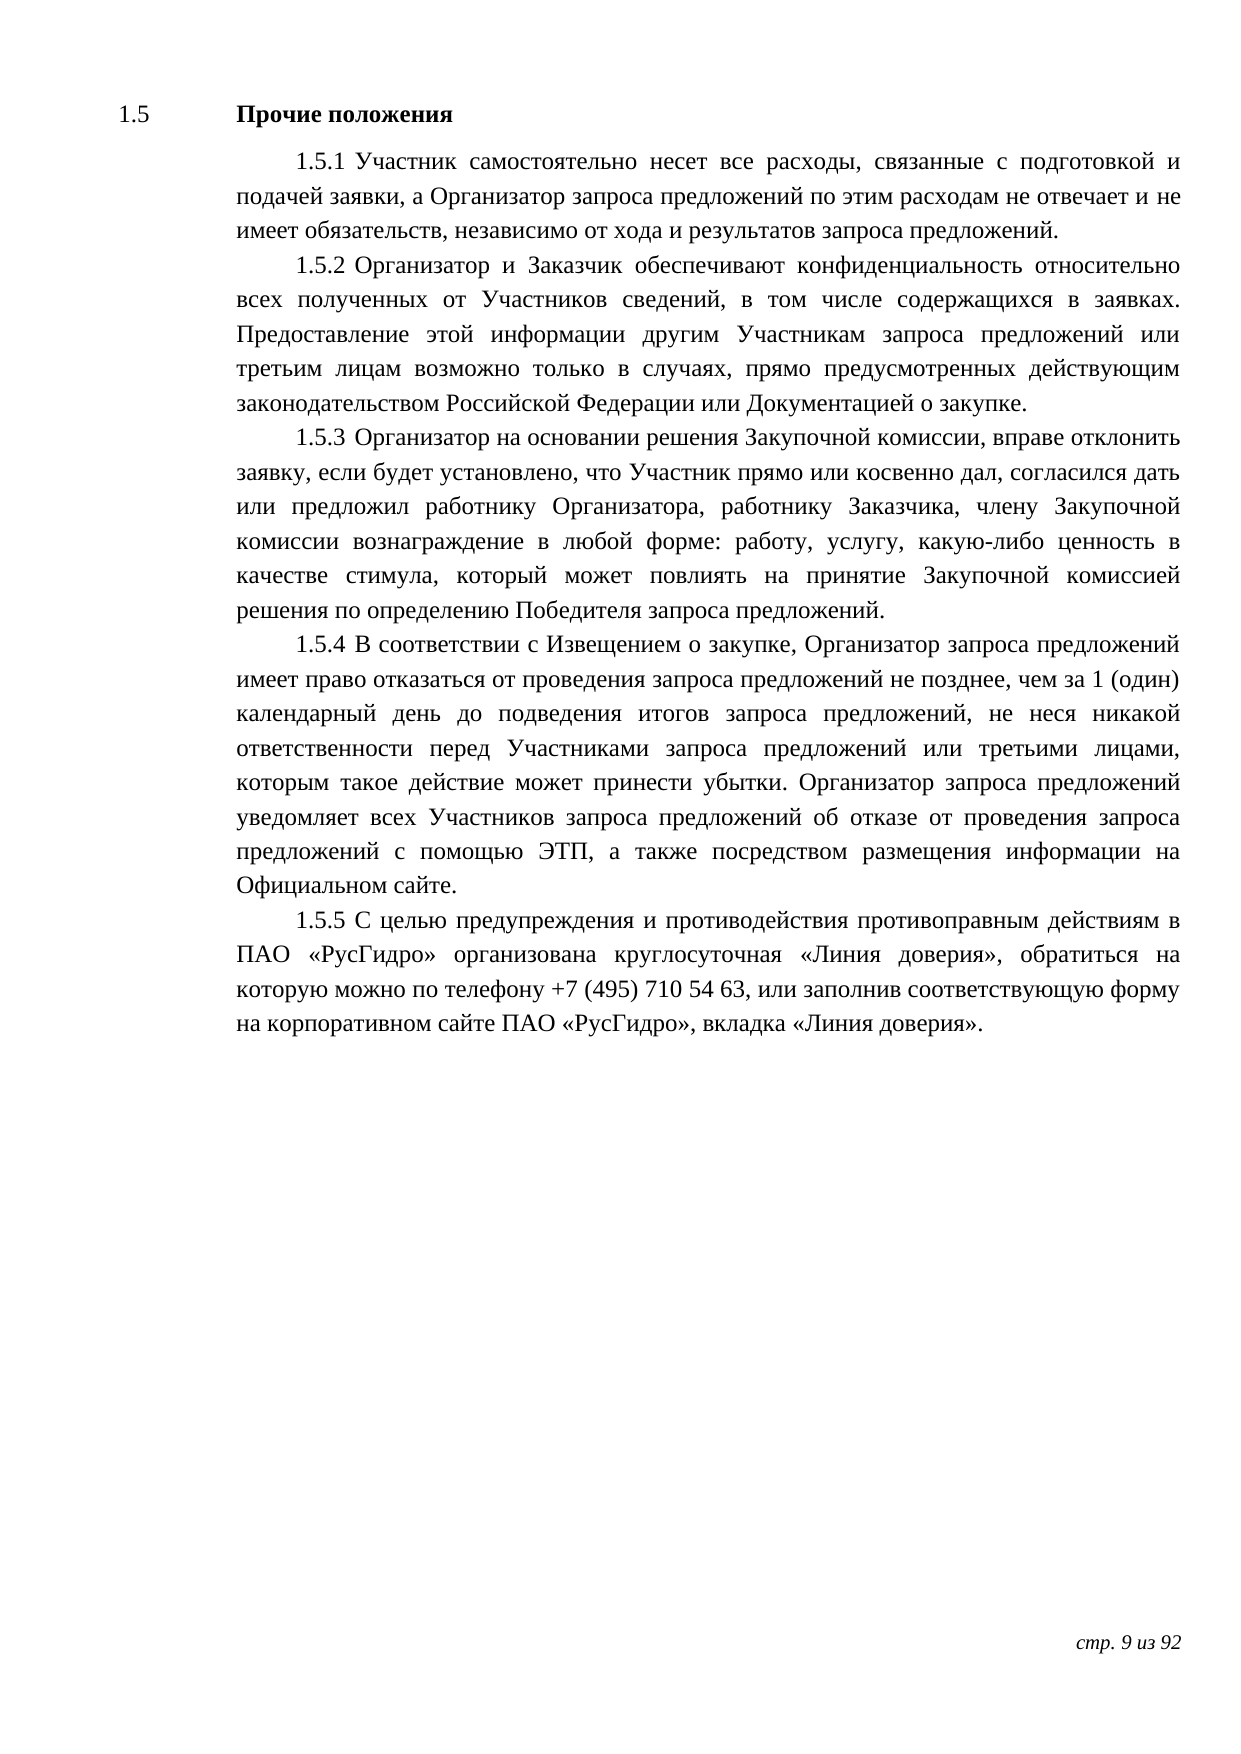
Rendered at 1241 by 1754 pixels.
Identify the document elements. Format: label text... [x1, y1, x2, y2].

text С целью предупреждения и противодействия противоправным действиям в ПАО «РусГидро» организована круглосуточная «Линия доверия», обратиться на которую можно по телефону +7 (495) 710 54 63, или заполнив соответствующую форму на корпоративном сайте ПАО «РусГидро», вкладка «Линия доверия». [236, 905, 1181, 1037]
text Организатор на основании решения Закупочной комиссии, вправе отклонить заявку, если будет установлено, что Участник прямо или косвенно дал, согласился дать или предложил работнику Организатора, работнику Заказчика, члену Закупочной комиссии вознаграждение в любой форме: работу, услугу, какую-либо ценность в качестве стимула, который может повлиять на принятие Закупочной комиссией решения по определению Победителя запроса предложений. [236, 422, 1181, 623]
text Участник самостоятельно несет все расходы, связанные с подготовкой и подачей заявки, а Организатор запроса предложений по этим расходам не отвечает и не имеет обязательств, независимо от хода и результатов запроса предложений. [236, 146, 1181, 244]
subtitle Прочие положения [118, 99, 1181, 128]
text В соответствии с Извещением о закупке, Организатор запроса предложений имеет право отказаться от проведения запроса предложений не позднее, чем за 1 (один) календарный день до подведения итогов запроса предложений, не неся никакой ответственности перед Участниками запроса предложений или третьими лицами, которым такое действие может принести убытки. Организатор запроса предложений уведомляет всех Участников запроса предложений об отказе от проведения запроса предложений с помощью ЭТП, а также посредством размещения информации на Официальном сайте. [236, 629, 1181, 899]
text Организатор и Заказчик обеспечивают конфиденциальность относительно всех полученных от Участников сведений, в том числе содержащихся в заявках. Предоставление этой информации другим Участникам запроса предложений или третьим лицам возможно только в случаях, прямо предусмотренных действующим законодательством Российской Федерации или Документацией о закупке. [236, 250, 1181, 417]
